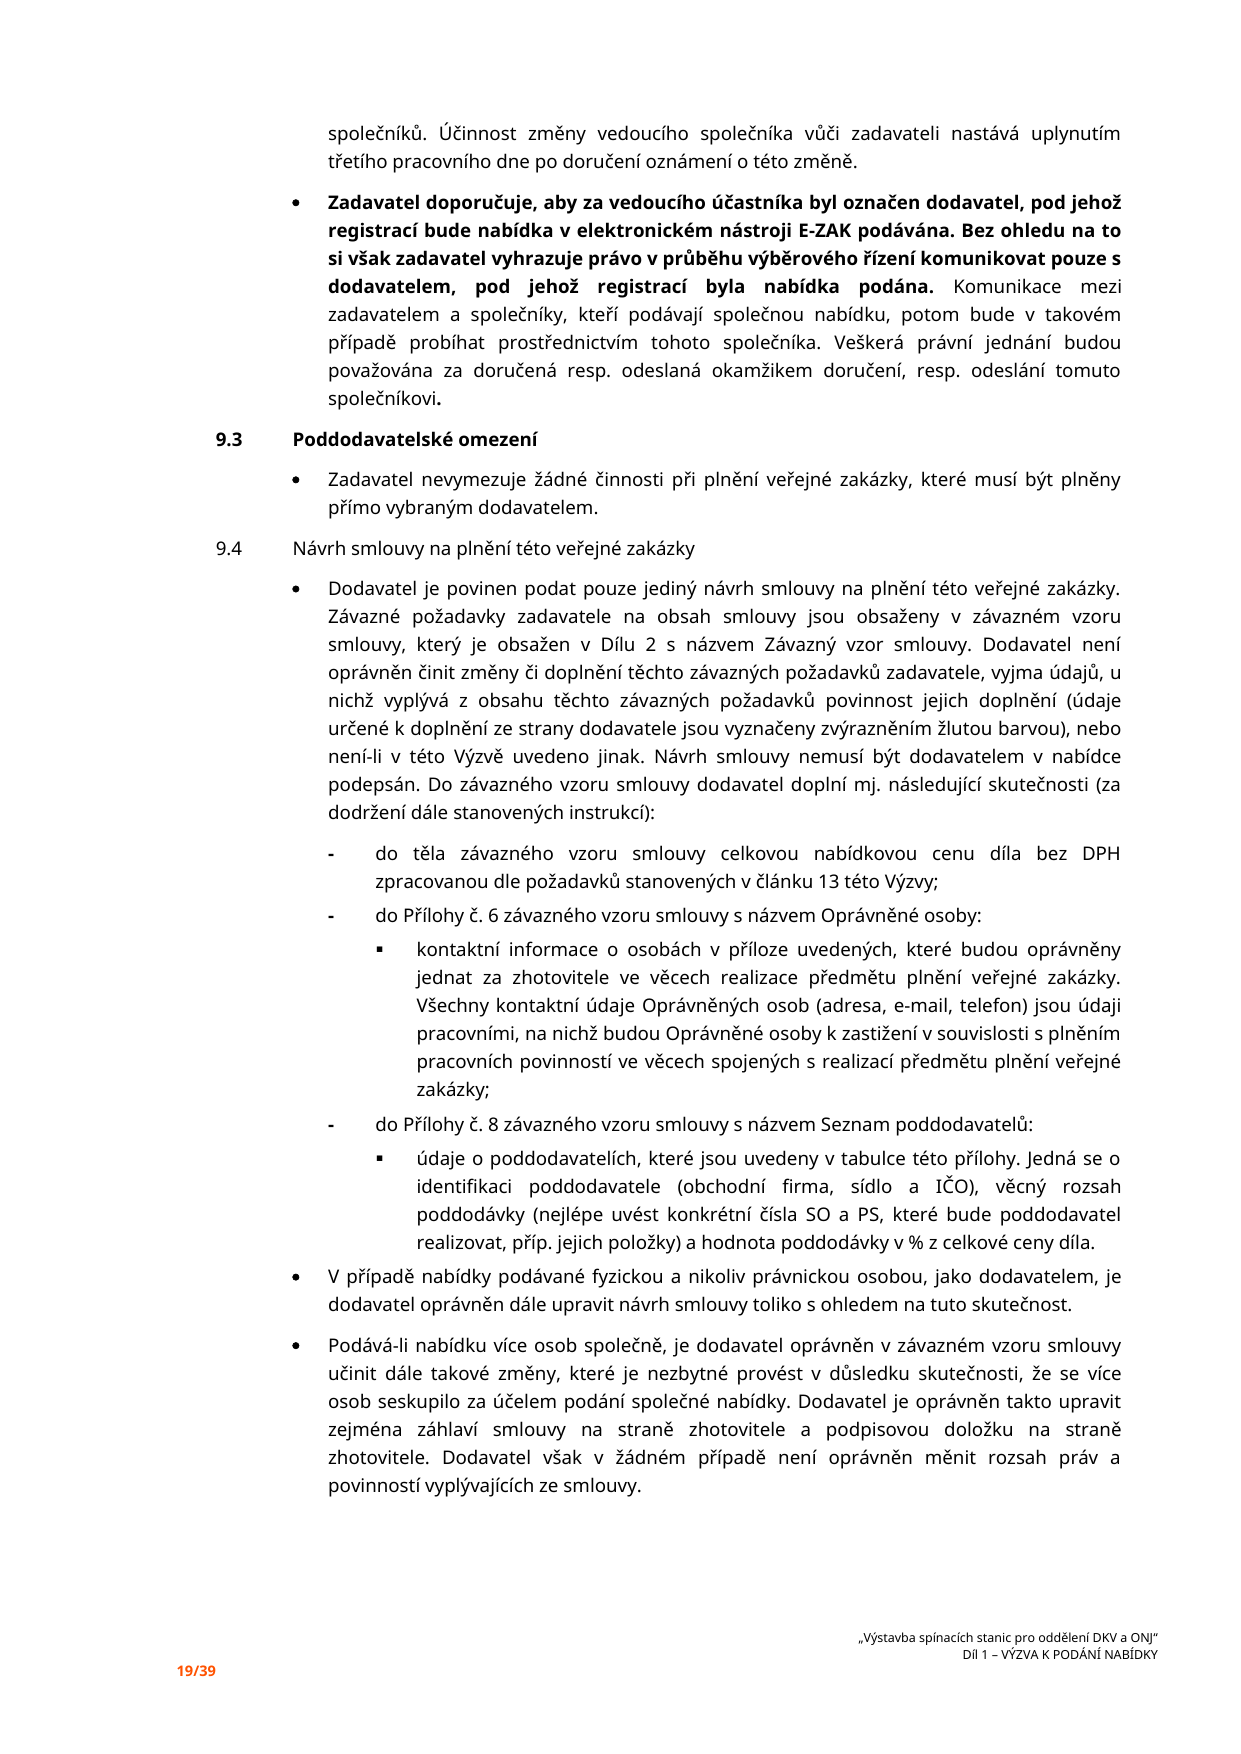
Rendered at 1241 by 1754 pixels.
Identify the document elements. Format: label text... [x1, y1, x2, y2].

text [292, 121, 1122, 174]
text údaje o poddodavatelích, které jsou uvedeny v tabulce této přílohy. Jedná se o identifikaci poddodavatele (obchodní firma, sídlo a IČO), věcný rozsah poddodávky (nejlépe uvést konkrétní čísla SO a PS, které bude poddodavatel realizovat, příp. jejich položky) a hodnota poddodávky v % z celkové ceny díla. [375, 1145, 1122, 1255]
text Dodavatel je povinen podat pouze jediný návrh smlouvy na plnění této veřejné zakázky. Závazné požadavky zadavatele na obsah smlouvy jsou obsaženy v závazném vzoru smlouvy, který je obsažen v Dílu 2 s názvem Závazný vzor smlouvy. Dodavatel není oprávněn činit změny či doplnění těchto závazných požadavků zadavatele, vyjma údajů, u nichž vyplývá z obsahu těchto závazných požadavků povinnost jejich doplnění (údaje určené k doplnění ze strany dodavatele jsou vyznačeny zvýrazněním žlutou barvou), nebo není-li v této Výzvě uvedeno jinak. Návrh smlouvy nemusí být dodavatelem v nabídce podepsán. Do závazného vzoru smlouvy dodavatel doplní mj. následující skutečnosti (za dodržení dále stanovených instrukcí): [292, 575, 1122, 825]
text Poddodavatelské omezení [216, 426, 1122, 451]
text Zadavatel nevymezuje žádné činnosti při plnění veřejné zakázky, které musí být plněny přímo vybraným dodavatelem. [292, 466, 1122, 520]
text Zadavatel doporučuje, aby za vedoucího účastníka byl označen dodavatel, pod jehož registrací bude nabídka v elektronickém nástroji E-ZAK podávána. Bez ohledu na to si však zadavatel vyhrazuje právo v průběhu výběrového řízení komunikovat pouze s dodavatelem, pod jehož registrací byla nabídka podána. Komunikace mezi zadavatelem a společníky, kteří podávají společnou nabídku, potom bude v takovém případě probíhat prostřednictvím tohoto společníka. Veškerá právní jednání budou považována za doručená resp. odeslaná okamžikem doručení, resp. odeslání tomuto společníkovi. [292, 189, 1122, 411]
text do Přílohy č. 6 závazného vzoru smlouvy s názvem Oprávněné osoby: [328, 902, 1122, 928]
text V případě nabídky podávané fyzickou a nikoliv právnickou osobou, jako dodavatelem, je dodavatel oprávněn dále upravit návrh smlouvy toliko s ohledem na tuto skutečnost. [292, 1264, 1122, 1317]
text kontaktní informace o osobách v příloze uvedených, které budou oprávněny jednat za zhotovitele ve věcech realizace předmětu plnění veřejné zakázky. Všechny kontaktní údaje Oprávněných osob (adresa, e-mail, telefon) jsou údaji pracovními, na nichž budou Oprávněné osoby k zastižení v souvislosti s plněním pracovních povinností ve věcech spojených s realizací předmětu plnění veřejné zakázky; [375, 937, 1122, 1102]
text Podává-li nabídku více osob společně, je dodavatel oprávněn v závazném vzoru smlouvy učinit dále takové změny, které je nezbytné provést v důsledku skutečnosti, že se více osob seskupilo za účelem podání společné nabídky. Dodavatel je oprávněn takto upravit zejména záhlaví smlouvy na straně zhotovitele a podpisovou doložku na straně zhotovitele. Dodavatel však v žádném případě není oprávněn měnit rozsah práv a povinností vyplývajících ze smlouvy. [292, 1332, 1122, 1498]
text Návrh smlouvy na plnění této veřejné zakázky [216, 535, 1122, 560]
text do Přílohy č. 8 závazného vzoru smlouvy s názvem Seznam poddodavatelů: [328, 1111, 1122, 1137]
text do těla závazného vzoru smlouvy celkovou nabídkovou cenu díla bez DPH zpracovanou dle požadavků stanovených v článku 13 této Výzvy; [328, 840, 1122, 894]
